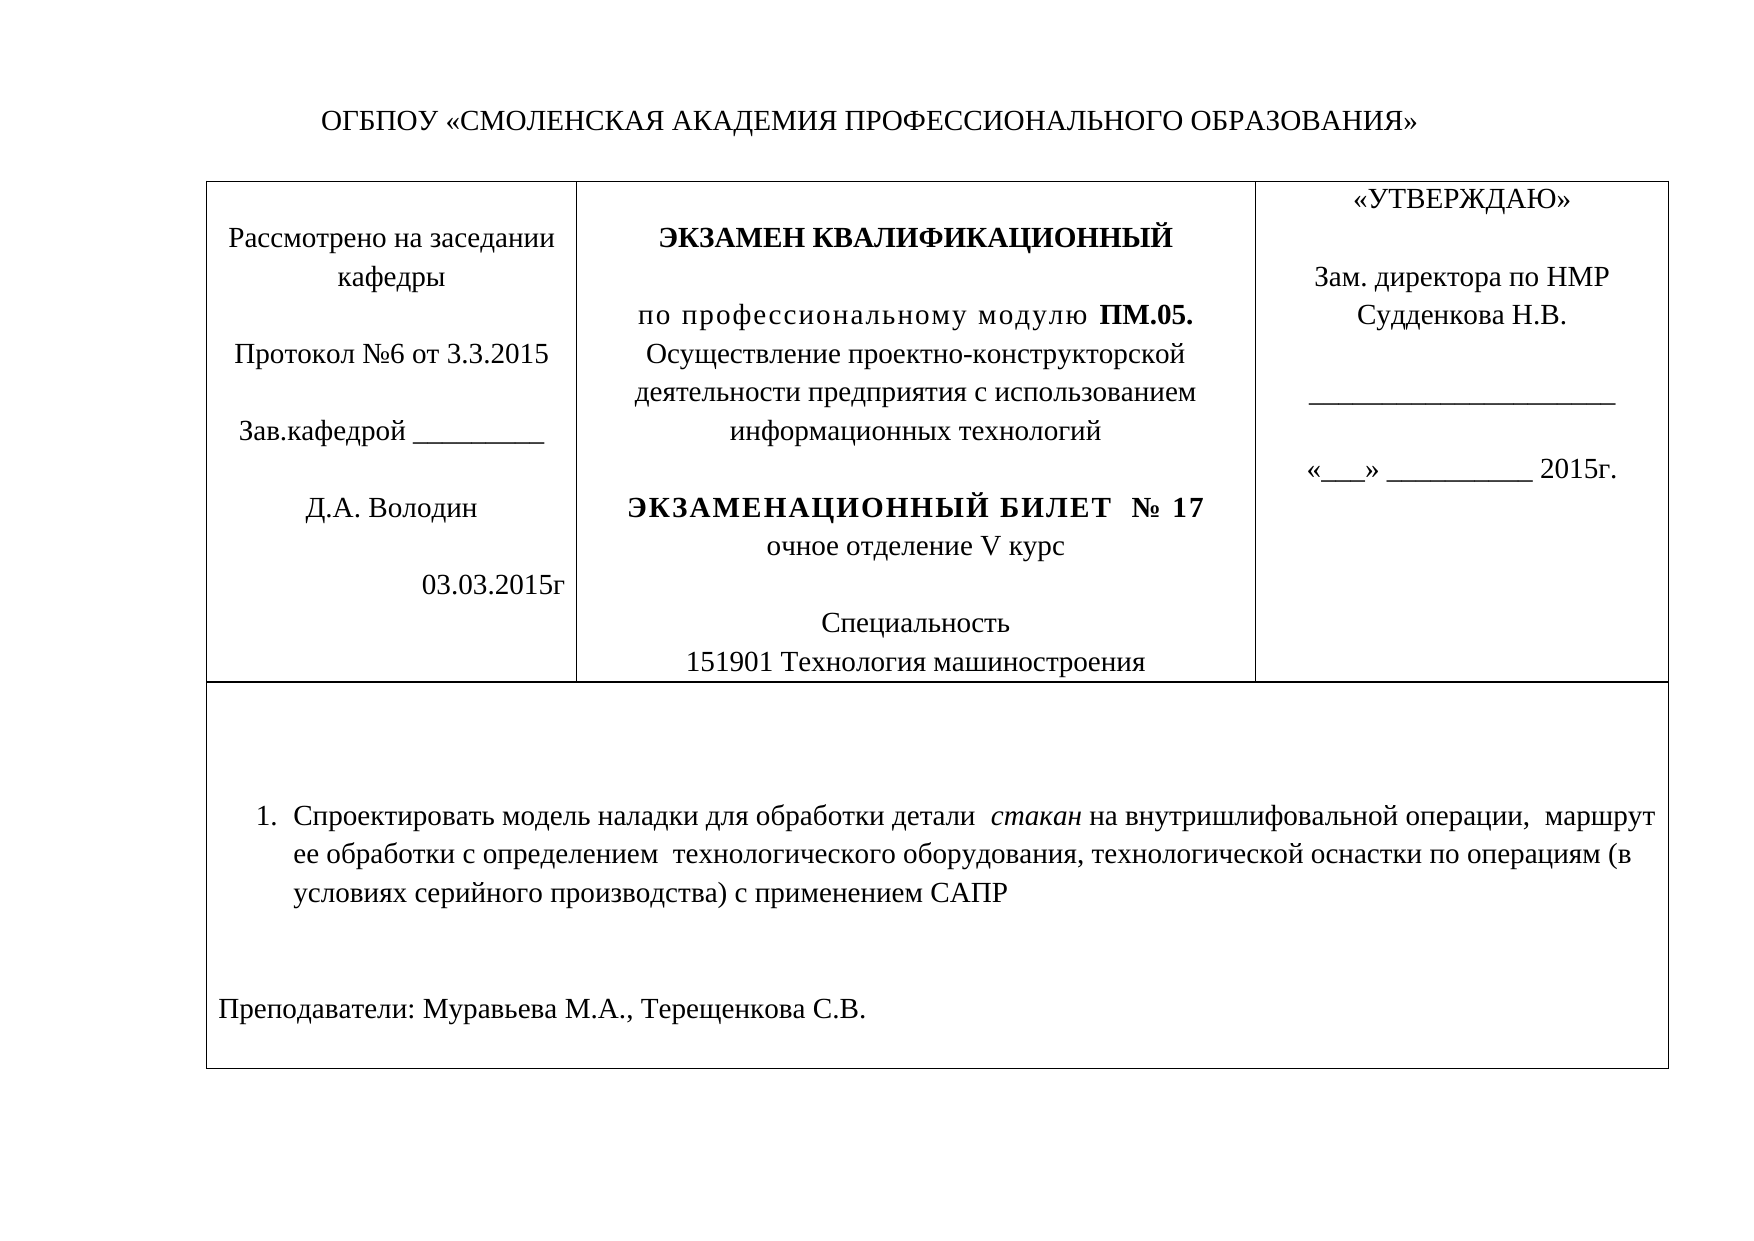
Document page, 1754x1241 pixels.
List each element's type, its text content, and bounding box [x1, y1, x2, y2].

table_header Рассмотрено на заседании кафедры Протокол №6 от 3.3.2015 Зав.кафедрой _________ Д.А. Володин 03.03.2015г [207, 182, 576, 681]
table_header «УТВЕРЖДАЮ» Зам. директора по НМР Судденкова Н.В. _____________________ «___» __________ 2015г. [1256, 182, 1668, 681]
table_header ЭКЗАМЕН КВАЛИФИКАЦИОННЫЙ по профессиональному модулю ПМ.05. Осуществление проектно-конструкторской деятельности предприятия с использованием информационных технологий ЭКЗАМЕНАЦИОННЫЙ БИЛЕТ № 17 очное отделение V курс Специальность 151901 Технология машиностроения [577, 182, 1255, 681]
text ОГБПОУ «СМОЛЕНСКАЯ АКАДЕМИЯ ПРОФЕССИОНАЛЬНОГО ОБРАЗОВАНИЯ» [118, 103, 1621, 137]
table_cell Спроектировать модель наладки для обработки детали стакан на внутришлифовальной операции, маршрут ее обработки с определением технологического оборудования, технологической оснастки по операциям (в условиях серийного производства) с применением САПР Преподаватели: Муравьева М.А., Терещенкова С.В. [207, 683, 1668, 1068]
